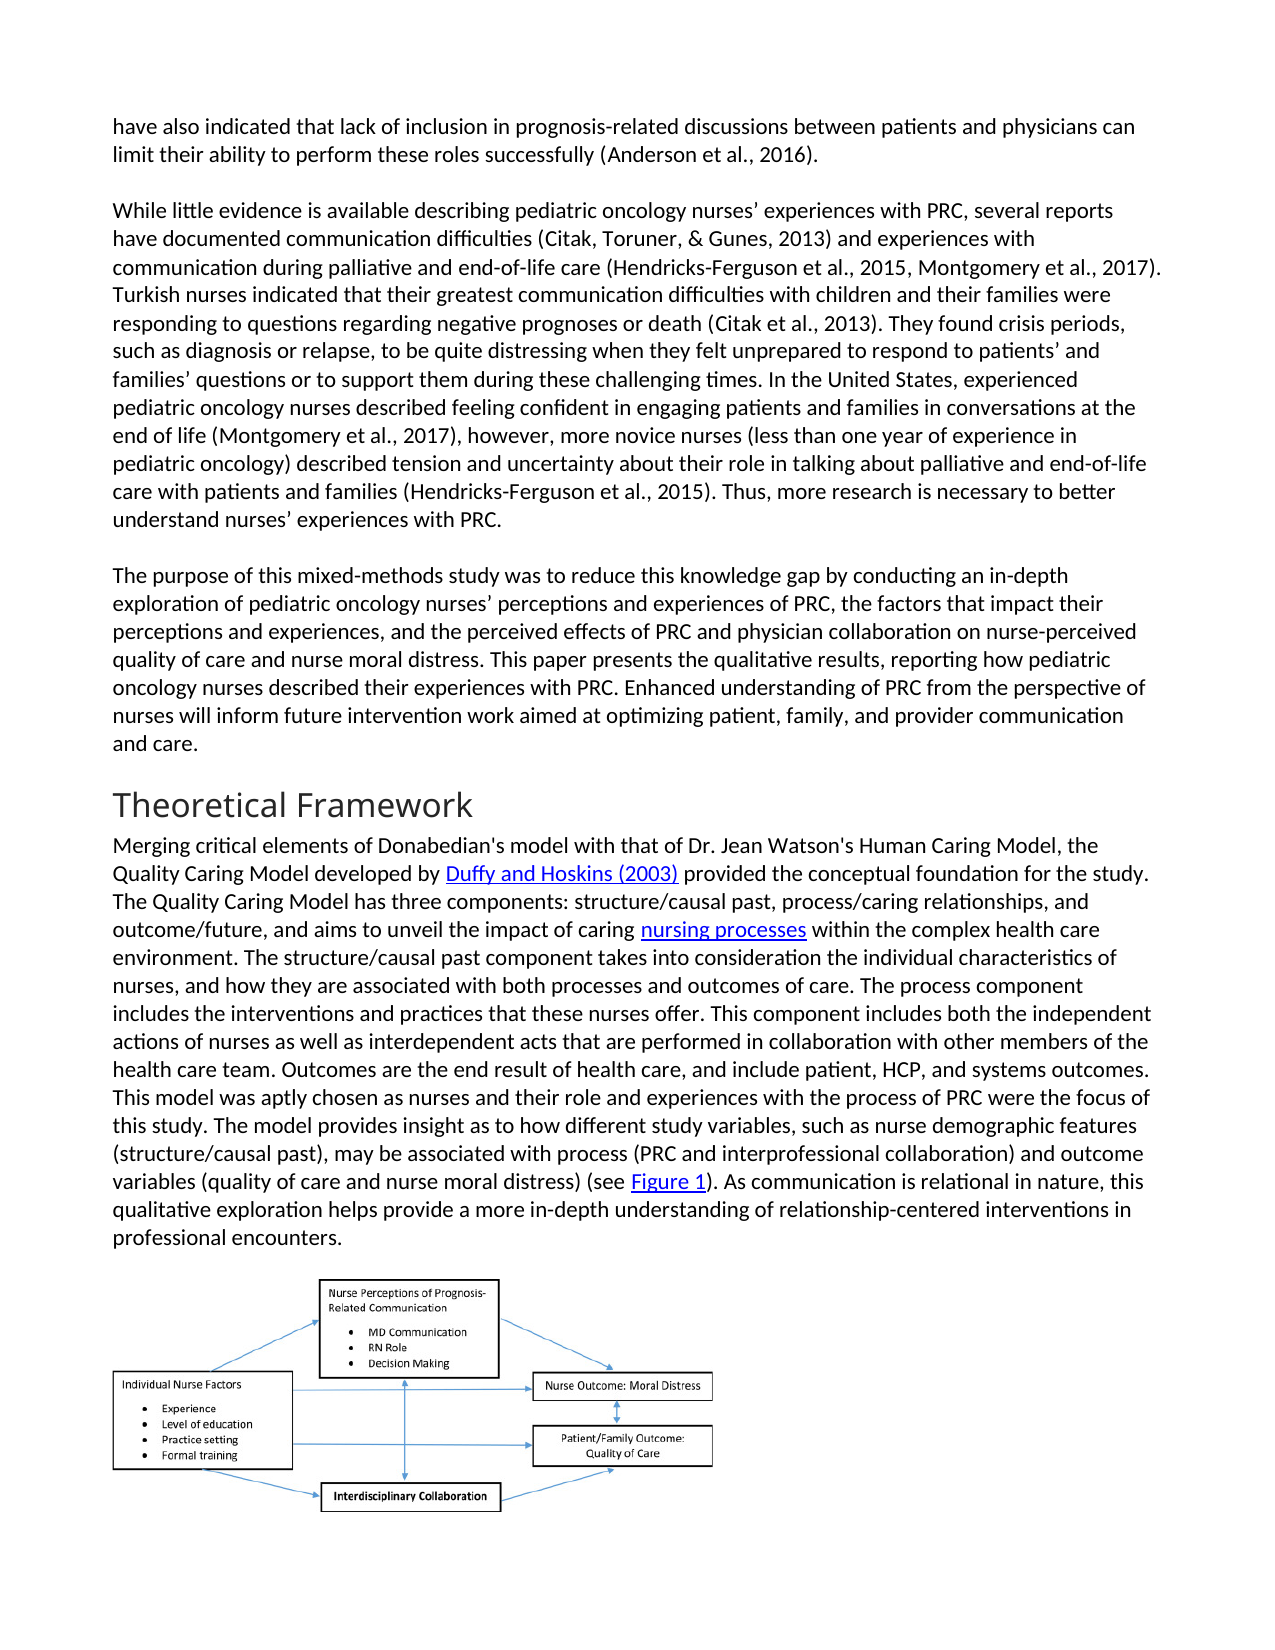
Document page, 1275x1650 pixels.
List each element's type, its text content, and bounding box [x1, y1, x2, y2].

subtitle Theoretical Framework [112, 782, 1162, 827]
text The purpose of this mixed-methods study was to reduce this knowledge gap by conducting an in-depth exploration of pediatric oncology nurses’ perceptions and experiences of PRC, the factors that impact their perceptions and experiences, and the perceived effects of PRC and physician collaboration on nurse-perceived quality of care and nurse moral distress. This paper presents the qualitative results, reporting how pediatric oncology nurses described their experiences with PRC. Enhanced understanding of PRC from the perspective of nurses will inform future intervention work aimed at optimizing patient, family, and provider communication and care. [112, 561, 1162, 757]
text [112, 112, 1162, 168]
text Merging critical elements of Donabedian's model with that of Dr. Jean Watson's Human Caring Model, the Quality Caring Model developed by Duffy and Hoskins (2003) provided the conceptual foundation for the study. The Quality Caring Model has three components: structure/causal past, process/caring relationships, and outcome/future, and aims to unveil the impact of caring nursing processes within the complex health care environment. The structure/causal past component takes into consideration the individual characteristics of nurses, and how they are associated with both processes and outcomes of care. The process component includes the interventions and practices that these nurses offer. This component includes both the independent actions of nurses as well as interdependent acts that are performed in collaboration with other members of the health care team. Outcomes are the end result of health care, and include patient, HCP, and systems outcomes. This model was aptly chosen as nurses and their role and experiences with the process of PRC were the focus of this study. The model provides insight as to how different study variables, such as nurse demographic features (structure/causal past), may be associated with process (PRC and interprofessional collaboration) and outcome variables (quality of care and nurse moral distress) (see Figure 1). As communication is relational in nature, this qualitative exploration helps provide a more in-depth understanding of relationship-centered interventions in professional encounters. [112, 831, 1162, 1251]
picture [112, 1279, 713, 1512]
text While little evidence is available describing pediatric oncology nurses’ experiences with PRC, several reports have documented communication difficulties (Citak, Toruner, & Gunes, 2013) and experiences with communication during palliative and end-of-life care (Hendricks-Ferguson et al., 2015, Montgomery et al., 2017). Turkish nurses indicated that their greatest communication difficulties with children and their families were responding to questions regarding negative prognoses or death (Citak et al., 2013). They found crisis periods, such as diagnosis or relapse, to be quite distressing when they felt unprepared to respond to patients’ and families’ questions or to support them during these challenging times. In the United States, experienced pediatric oncology nurses described feeling confident in engaging patients and families in conversations at the end of life (Montgomery et al., 2017), however, more novice nurses (less than one year of experience in pediatric oncology) described tension and uncertainty about their role in talking about palliative and end-of-life care with patients and families (Hendricks-Ferguson et al., 2015). Thus, more research is necessary to better understand nurses’ experiences with PRC. [112, 197, 1162, 533]
